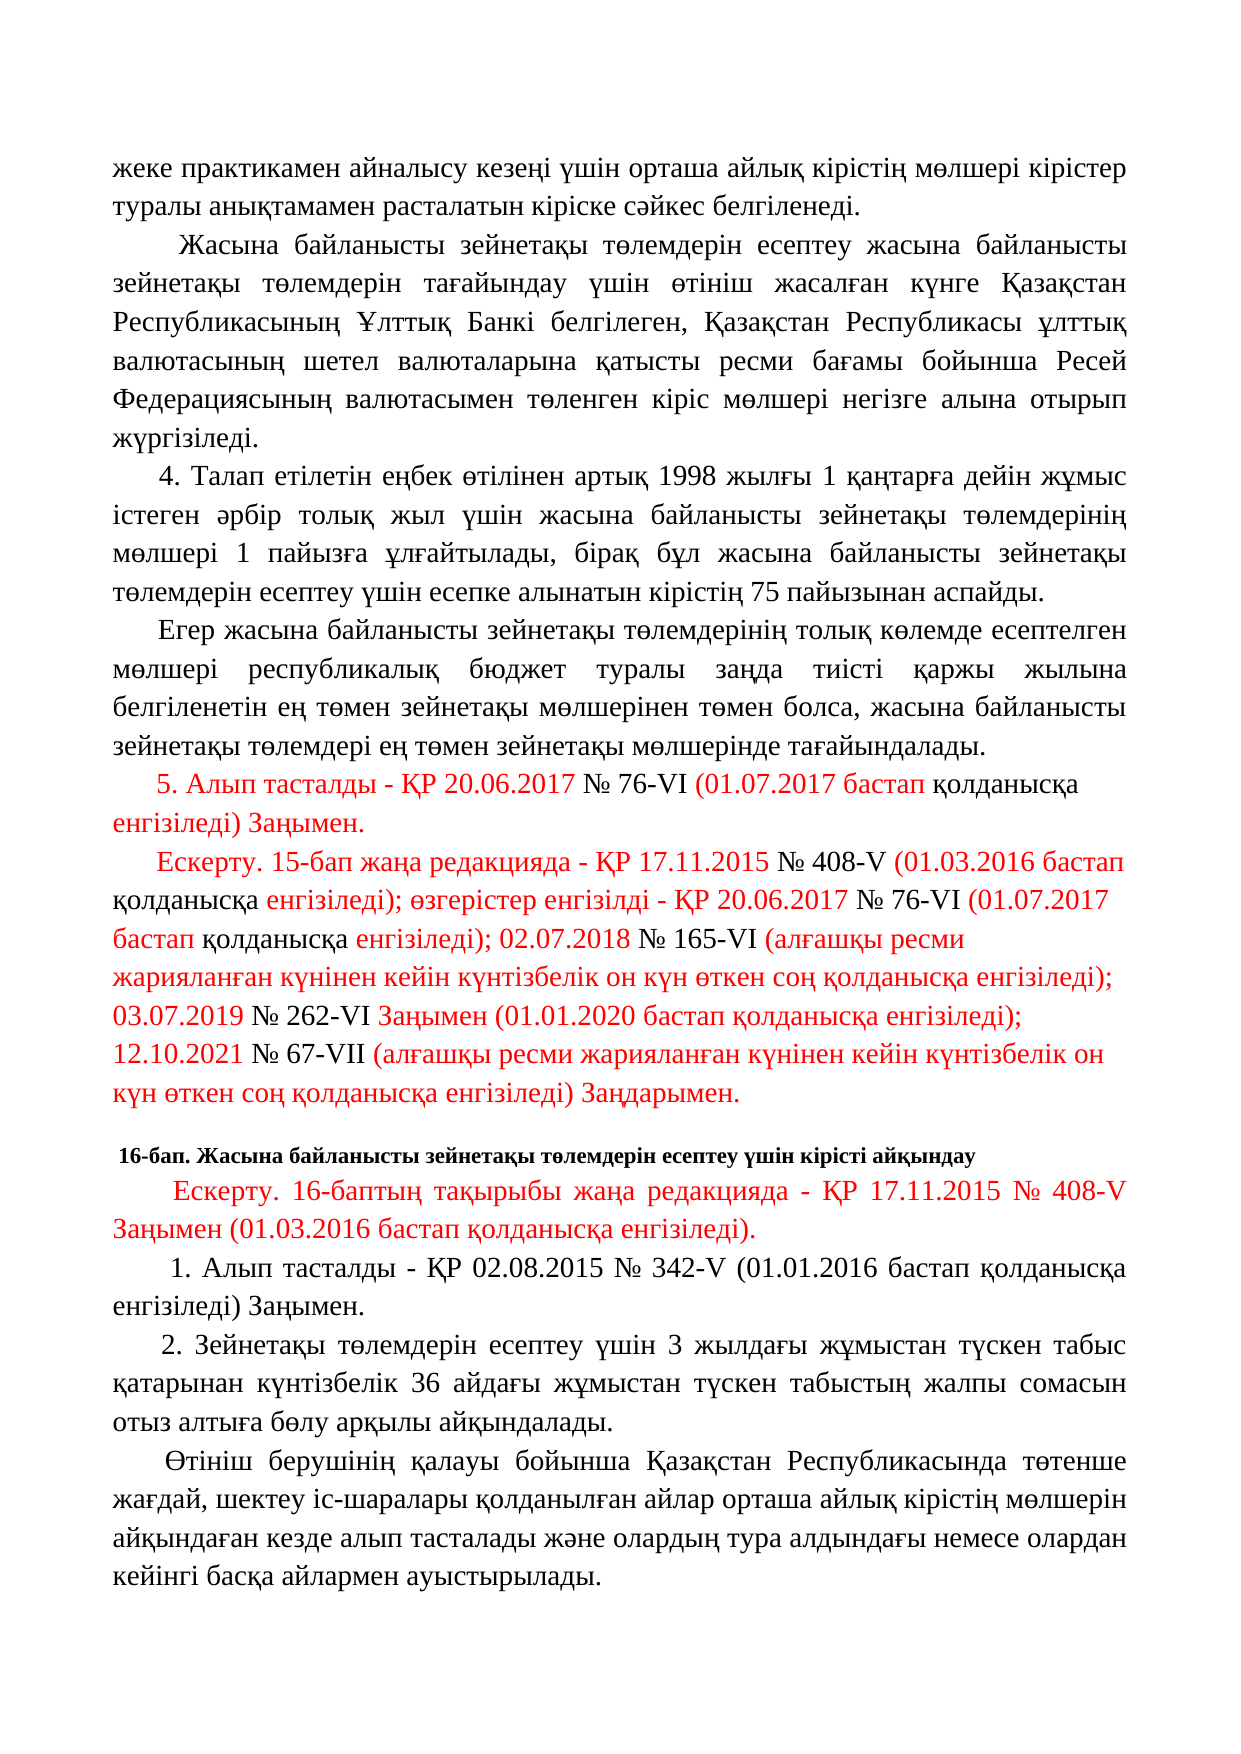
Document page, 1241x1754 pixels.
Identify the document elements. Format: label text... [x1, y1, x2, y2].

text Егер жасына байланысты зейнетақы төлемдерінің толық көлемде есептелген мөлшері республикалық бюджет туралы заңда тиісті қаржы жылына белгіленетін ең төмен зейнетақы мөлшерінен төмен болса, жасына байланысты зейнетақы төлемдері ең төмен зейнетақы мөлшерінде тағайындалады. [112, 612, 1128, 762]
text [112, 150, 1128, 222]
text 2. Зейнетақы төлемдерiн есептеу үшiн 3 жылдағы жұмыстан түскен табыс қатарынан күнтiзбелiк 36 айдағы жұмыстан түскен табыстың жалпы сомасын отыз алтыға бөлу арқылы айқындалады. [112, 1327, 1128, 1438]
text Жасына байланысты зейнетақы төлемдерін есептеу жасына байланысты зейнетақы төлемдерін тағайындау үшін өтініш жасалған күнге Қазақстан Республикасының Ұлттық Банкі белгілеген, Қазақстан Республикасы ұлттық валютасының шетел валюталарына қатысты ресми бағамы бойынша Ресей Федерациясының валютасымен төленген кіріс мөлшері негізге алына отырып жүргізіледі. [112, 227, 1128, 453]
text Ескерту. 16-баптың тақырыбы жаңа редакцияда - ҚР 17.11.2015 № 408-V Заңымен (01.03.2016 бастап қолданысқа енгізіледі). [112, 1173, 1128, 1245]
text 5. Алып тасталды - ҚР 20.06.2017 № 76-VI (01.07.2017 бастап қолданысқа енгізіледі) Заңымен. Ескерту. 15-бап жаңа редакцияда - ҚР 17.11.2015 № 408-V (01.03.2016 бастап қолданысқа енгізіледі); өзгерістер енгізілді - ҚР 20.06.2017 № 76-VI (01.07.2017 бастап қолданысқа енгізіледі); 02.07.2018 № 165-VІ (алғашқы ресми жарияланған күнінен кейін күнтізбелік он күн өткен соң қолданысқа енгізіледі); 03.07.2019 № 262-VI Заңымен (01.01.2020 бастап қолданысқа енгізіледі); 12.10.2021 № 67-VII (алғашқы ресми жарияланған күнінен кейін күнтізбелік он күн өткен соң қолданысқа енгізіледі) Заңдарымен. [112, 767, 1128, 1139]
text 16-бап. Жасына байланысты зейнетақы төлемдерiн есептеу үшiн кірісті айқындау [112, 1143, 1128, 1169]
text 1. Алып тасталды - ҚР 02.08.2015 № 342-V (01.01.2016 бастап қолданысқа енгізіледі) Заңымен. [112, 1250, 1128, 1322]
text Өтініш берушінің қалауы бойынша Қазақстан Республикасында төтенше жағдай, шектеу іс-шаралары қолданылған айлар орташа айлық кірістің мөлшерін айқындаған кезде алып тасталады және олардың тура алдындағы немесе олардан кейінгі басқа айлармен ауыстырылады. [112, 1443, 1128, 1592]
text 4. Талап етілетін еңбек өтілінен артық 1998 жылғы 1 қаңтарға дейін жұмыс істеген әрбір толық жыл үшін жасына байланысты зейнетақы төлемдерінің мөлшері 1 пайызға ұлғайтылады, бірақ бұл жасына байланысты зейнетақы төлемдерін есептеу үшін есепке алынатын кірістің 75 пайызынан аспайды. [112, 458, 1128, 607]
